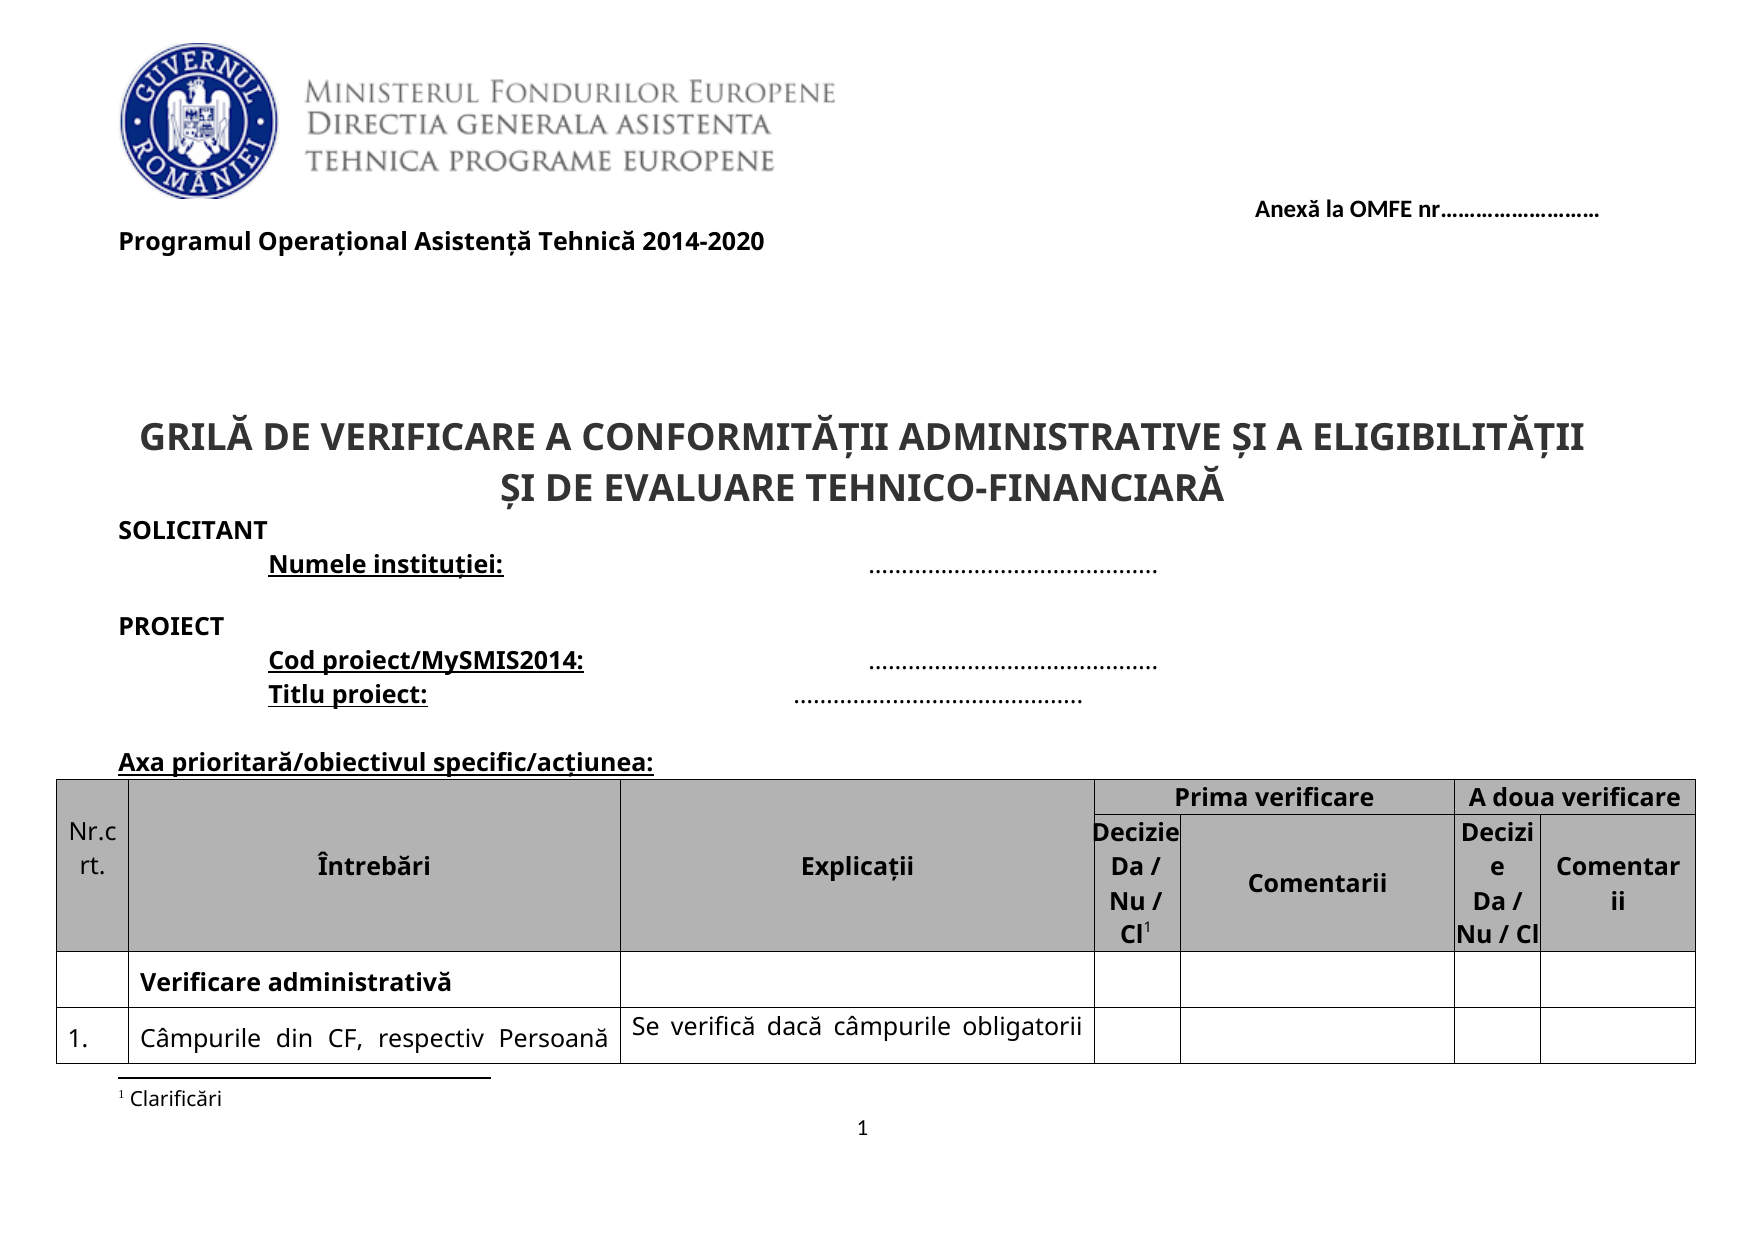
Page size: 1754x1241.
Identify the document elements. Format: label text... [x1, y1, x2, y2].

table_cell [1541, 1008, 1695, 1063]
table_cell [1541, 952, 1695, 1007]
table_header Nr.crt. [57, 780, 128, 951]
table_cell 1. [57, 1008, 128, 1063]
table_cell [57, 952, 128, 1007]
table_cell [1095, 952, 1180, 1007]
table_cell Decizie Da / Nu / Cl [1095, 815, 1180, 951]
table_header Întrebări [129, 780, 620, 951]
table_cell [621, 952, 1094, 1007]
table_cell [1181, 952, 1454, 1007]
text GRILĂ DE VERIFICARE A CONFORMITĂȚII ADMINISTRATIVE ȘI A ELIGIBILITĂȚII ȘI DE EVALUARE TEHNICO-FINANCIARĂ [118, 410, 1606, 512]
table_header Explicații [621, 780, 1094, 951]
table_cell Decizie Da / Nu / Cl [1455, 815, 1540, 951]
table_cell Verificare administrativă [129, 952, 620, 1007]
text Axa prioritară/obiectivul specific/acțiunea: [118, 745, 1719, 779]
text Cod proiect/MySMIS2014: …………………………………….. [268, 643, 1719, 677]
table_cell Se verifică dacă câmpurile obligatorii Persoana de contact, Responsabil proiect și Localizare proiect au fost completate. [621, 1008, 1094, 1063]
table_cell Câmpurile din CF, respectiv Persoană contact, Responsabil proiect și Localizare sunt completate cu datele solicitate. [129, 1008, 620, 1063]
text SOLICITANT [118, 512, 1719, 546]
picture [118, 43, 1226, 199]
table_cell Comentarii [1541, 815, 1695, 951]
text Numele instituţiei: …………………………………….. [118, 546, 1719, 581]
table_cell [1181, 1008, 1454, 1063]
text Programul Operaţional Asistenţă Tehnică 2014-2020 [118, 223, 1606, 257]
table_cell [1455, 1008, 1540, 1063]
table_header Prima verificare [1095, 780, 1454, 814]
text Titlu proiect: …………………………………….. [268, 677, 1719, 711]
table_cell Comentarii [1181, 815, 1454, 951]
table_cell [1095, 1008, 1180, 1063]
table_cell [1455, 952, 1540, 1007]
text PROIECT [118, 608, 1719, 643]
table_header A doua verificare [1455, 780, 1695, 814]
